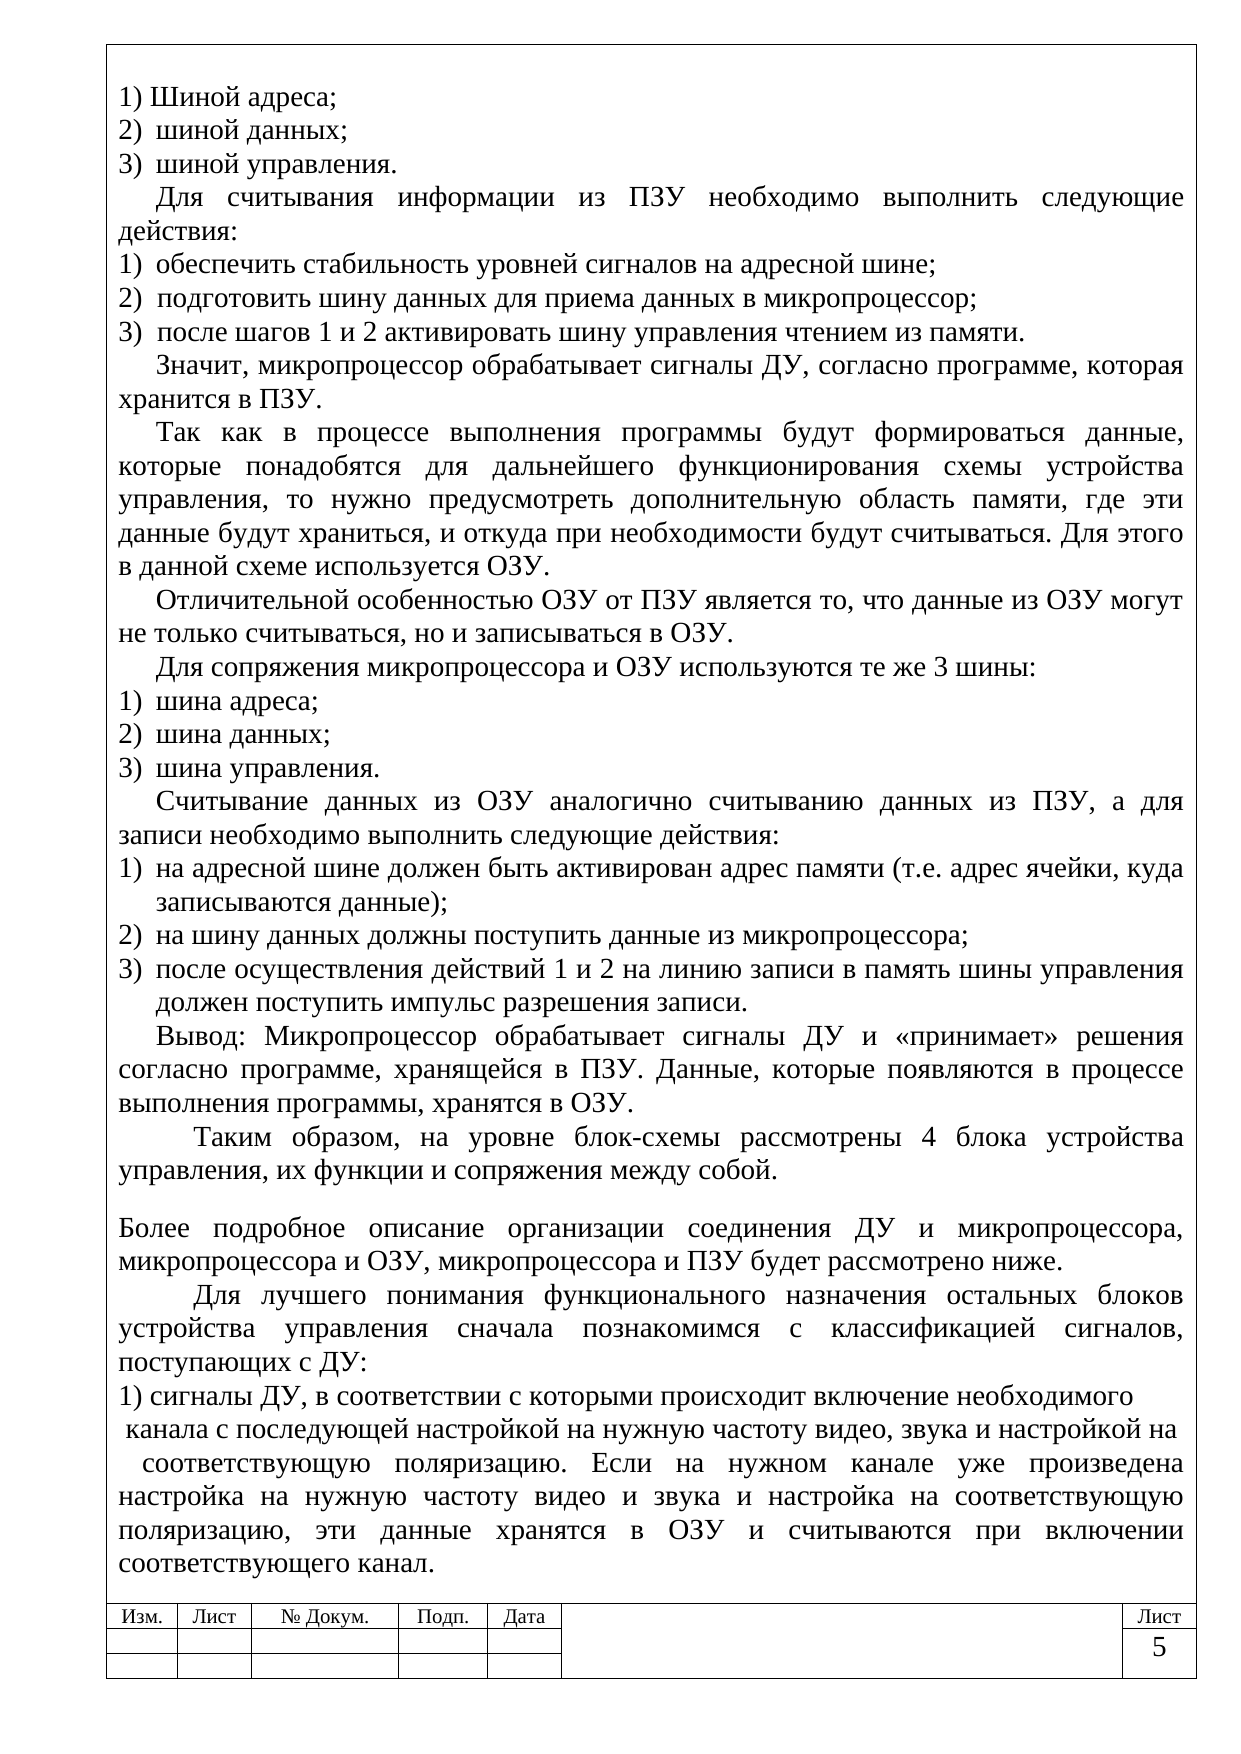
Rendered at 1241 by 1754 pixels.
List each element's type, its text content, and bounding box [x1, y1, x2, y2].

table_cell 5 [1123, 1629, 1196, 1678]
table_cell [252, 1654, 398, 1678]
table_cell Лист [1123, 1604, 1196, 1628]
table_cell [488, 1629, 561, 1653]
table_cell [399, 1629, 487, 1653]
table_cell [399, 1654, 487, 1678]
table_cell Дата [488, 1604, 561, 1628]
table_cell [252, 1629, 398, 1653]
table_cell [488, 1654, 561, 1678]
table_cell № Докум. [252, 1604, 398, 1628]
table_cell 1) Шиной адреса; шиной данных; шиной управления. Для считывания информации из ПЗУ необходимо выполнить следующие действия: обеспечить стабильность уровней сигналов на адресной шине; 2) подготовить шину данных для приема данных в микропроцессор; 3) после шагов 1 и 2 активировать шину управления чтением из памяти. Значит, микропроцессор обрабатывает сигналы ДУ, согласно программе, которая хранится в ПЗУ. Так как в процессе выполнения программы будут формироваться данные, которые понадобятся для дальнейшего функционирования схемы устройства управления, то нужно предусмотреть дополнительную область памяти, где эти данные будут храниться, и откуда при необходимости будут считываться. Для этого в данной схеме используется ОЗУ. Отличительной особенностью ОЗУ от ПЗУ является то, что данные из ОЗУ могут не только считываться, но и записываться в ОЗУ. Для сопряжения микропроцессора и ОЗУ используются те же 3 шины: шина адреса; шина данных; шина управления. Считывание данных из ОЗУ аналогично считыванию данных из ПЗУ, а для записи необходимо выполнить следующие действия: на адресной шине должен быть активирован адрес памяти (т.е. адрес ячейки, куда записываются данные); на шину данных должны поступить данные из микропроцессора; после осуществления действий 1 и 2 на линию записи в память шины управления должен поступить импульс разрешения записи. Вывод: Микропроцессор обрабатывает сигналы ДУ и «принимает» решения согласно программе, хранящейся в ПЗУ. Данные, которые появляются в процессе выполнения программы, хранятся в ОЗУ. Таким образом, на уровне блок-схемы рассмотрены 4 блока устройства управления, их функции и сопряжения между собой. Более подробное описание организации соединения ДУ и микропроцессора, микропроцессора и ОЗУ, микропроцессора и ПЗУ будет рассмотрено ниже. Для лучшего понимания функционального назначения остальных блоков устройства управления сначала познакомимся с классификацией сигналов, поступающих с ДУ: 1) сигналы ДУ, в соответствии с которыми происходит включение необходимого канала с последующей настройкой на нужную частоту видео, звука и настройкой на соответствующую поляризацию. Если на нужном канале уже произведена настройка на нужную частоту видео и звука и настройка на соответствующую поляризацию, эти данные хранятся в ОЗУ и считываются при включении соответствующего канал. [107, 45, 1196, 1603]
table_cell [107, 1629, 177, 1653]
table_cell [178, 1629, 251, 1653]
table_cell [562, 1604, 1122, 1678]
table_cell [178, 1654, 251, 1678]
table_cell Изм. [107, 1604, 177, 1628]
table_cell [107, 1654, 177, 1678]
table_cell Подп. [399, 1604, 487, 1628]
table_cell Лист [178, 1604, 251, 1628]
